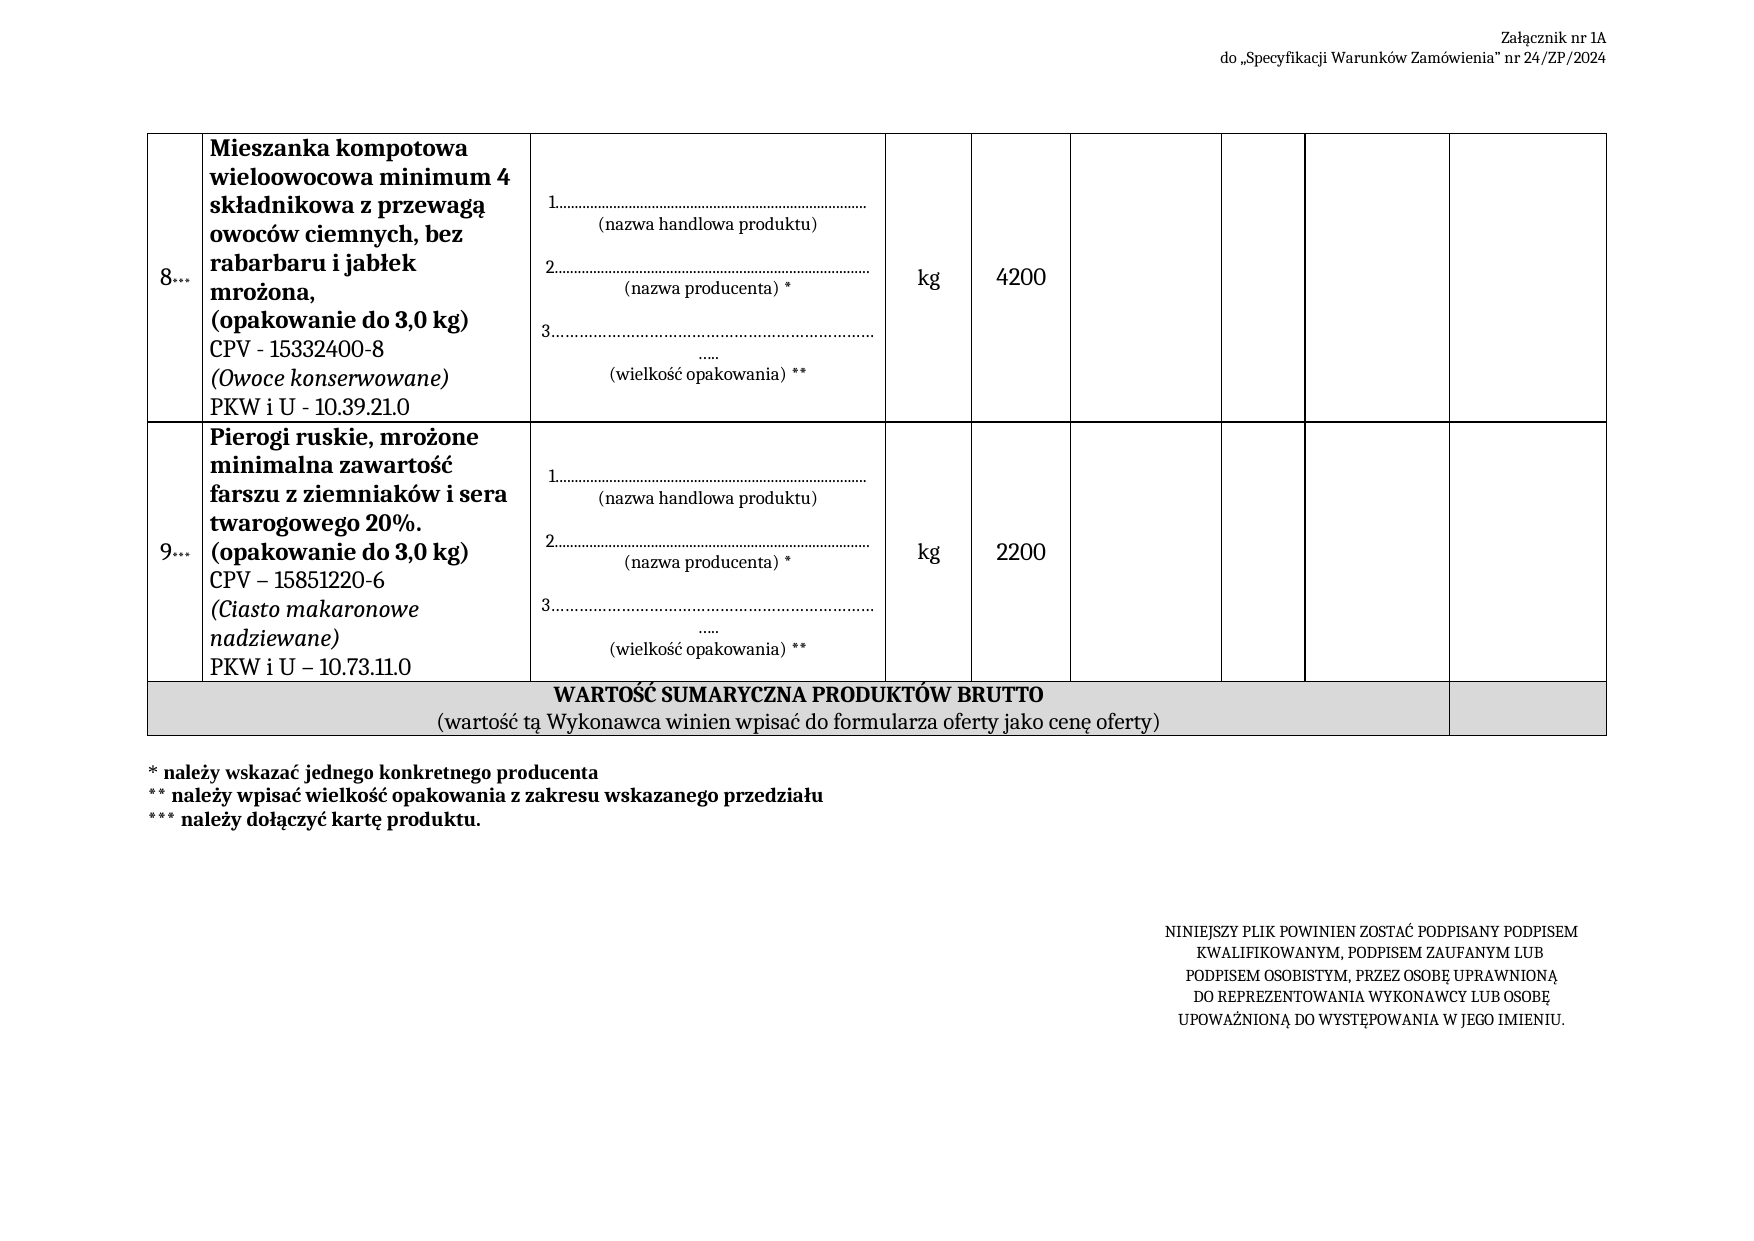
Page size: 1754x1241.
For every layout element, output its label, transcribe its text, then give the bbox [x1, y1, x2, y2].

table_cell [1222, 423, 1304, 681]
table_cell [1450, 423, 1606, 681]
table_cell 1................................................................................. (nazwa handlowa produktu) 2.................................................................................. (nazwa producenta) * 3……………………………………………………………….. (wielkość opakowania) ** [531, 134, 885, 421]
table_cell 2200 [972, 423, 1070, 681]
table_cell Pierogi ruskie, mrożone minimalna zawartość farszu z ziemniaków i sera twarogowego 20%. (opakowanie do 3,0 kg) CPV – 15851220-6 (Ciasto makaronowe nadziewane) PKW i U – 10.73.11.0 [203, 423, 530, 681]
table_cell 9*** [148, 423, 202, 681]
table_cell [1450, 134, 1606, 421]
table_cell [1450, 682, 1606, 735]
table_cell 1................................................................................. (nazwa handlowa produktu) 2.................................................................................. (nazwa producenta) * 3……………………………………………………………….. (wielkość opakowania) ** [531, 423, 885, 681]
text *** należy dołączyć kartę produktu. [148, 808, 1606, 832]
table_cell kg [886, 423, 971, 681]
table_cell [1306, 423, 1449, 681]
table_cell [1071, 134, 1221, 421]
table_cell Mieszanka kompotowa wieloowocowa minimum 4 składnikowa z przewagą owoców ciemnych, bez rabarbaru i jabłek mrożona, (opakowanie do ) CPV - 15332400-8 (Owoce konserwowane) PKW i U - 10.39.21.0 [203, 134, 530, 421]
text NINIEJSZY PLIK POWINIEN ZOSTAĆ PODPISANY PODPISEM KWALIFIKOWANYM, PODPISEM ZAUFANYM LUB PODPISEM OSOBISTYM, PRZEZ OSOBĘ UPRAWNIONĄ DO REPREZENTOWANIA WYKONAWCY LUB OSOBĘ UPOWAŻNIONĄ DO WYSTĘPOWANIA W JEGO IMIENIU. [1137, 922, 1606, 1029]
table_cell WARTOŚĆ SUMARYCZNA PRODUKTÓW BRUTTO (wartość tą Wykonawca winien wpisać do formularza oferty jako cenę oferty) [148, 682, 1449, 735]
table_cell 8*** [148, 134, 202, 421]
text * należy wskazać jednego konkretnego producenta [148, 760, 1606, 784]
table_cell [1071, 423, 1221, 681]
table_cell 4200 [972, 134, 1070, 421]
text ** należy wpisać wielkość opakowania z zakresu wskazanego przedziału [148, 784, 1606, 808]
table_cell [1222, 134, 1304, 421]
table_cell kg [886, 134, 971, 421]
table_cell [1306, 134, 1449, 421]
